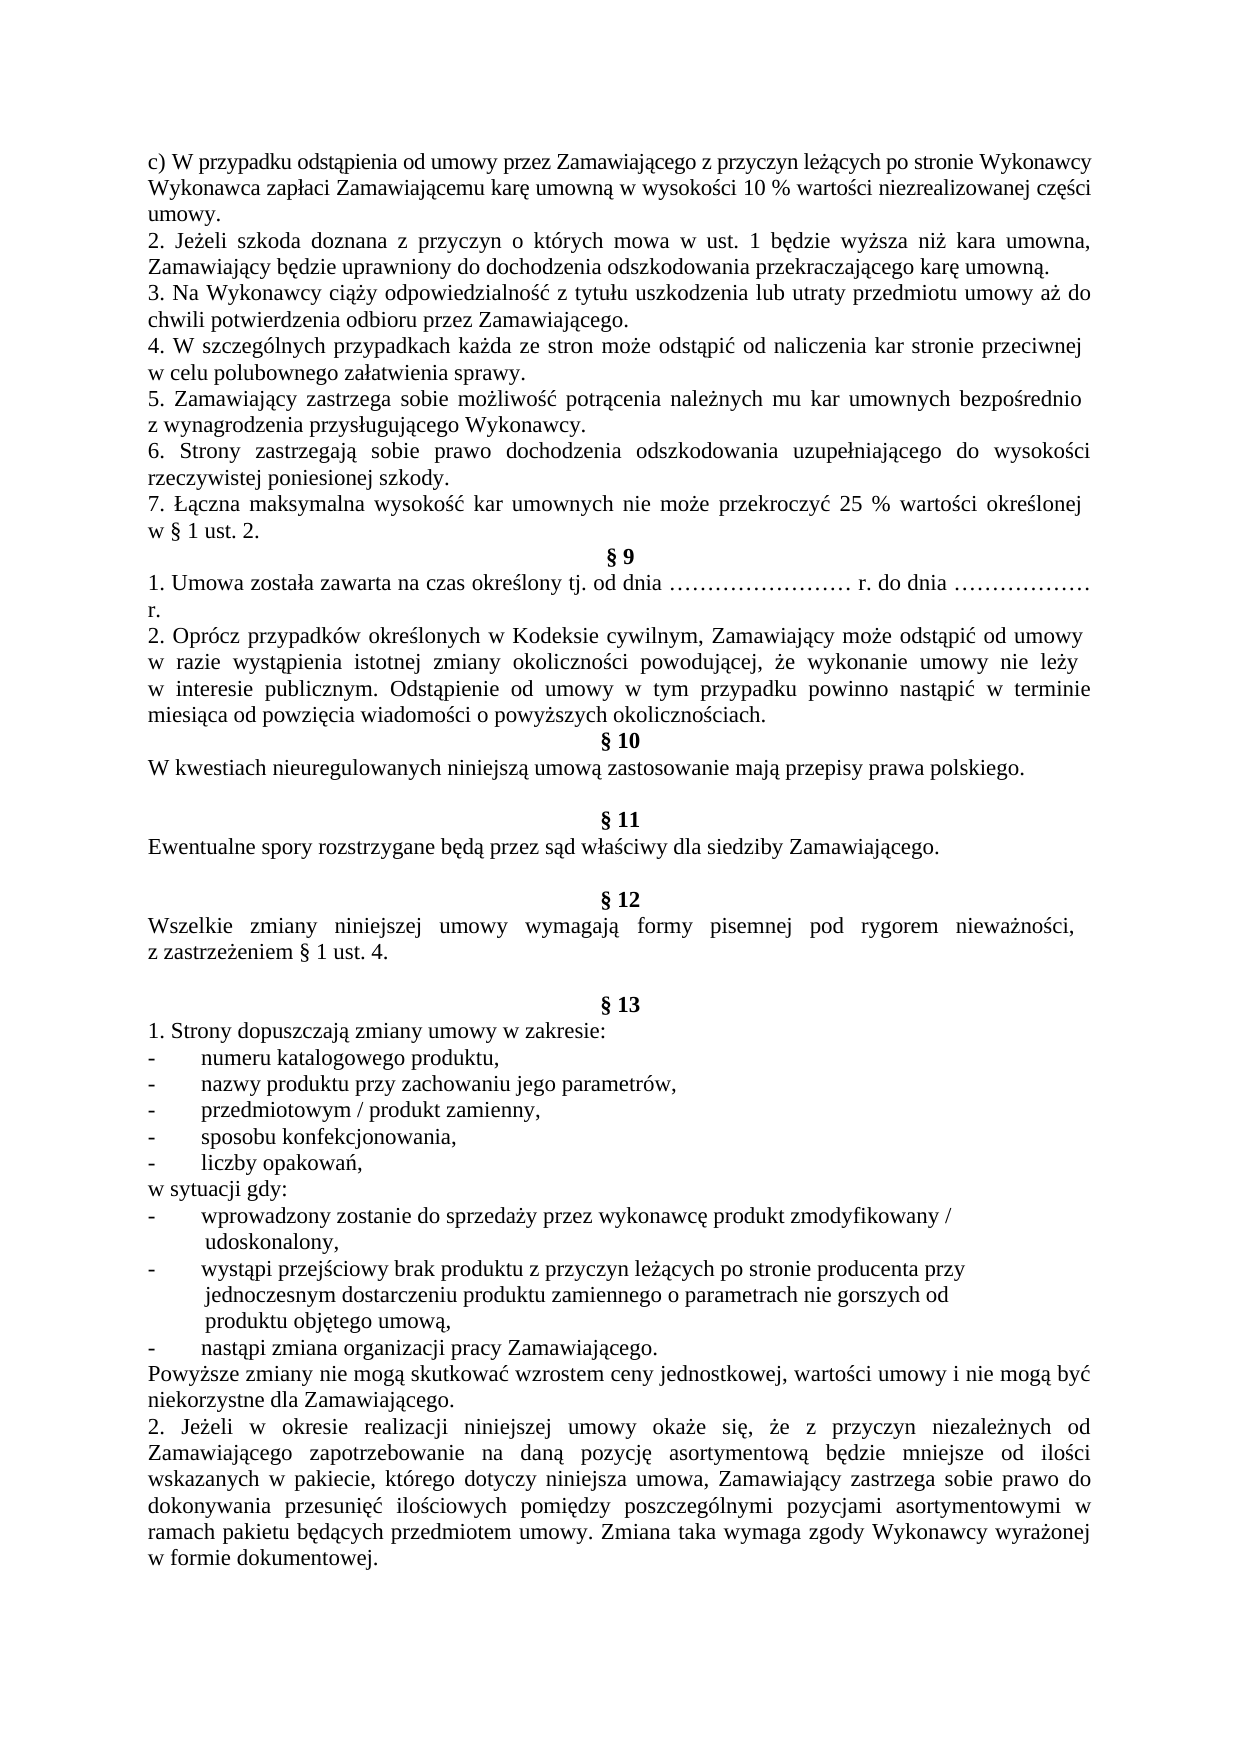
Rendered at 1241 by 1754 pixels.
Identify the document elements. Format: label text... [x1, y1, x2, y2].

text - wystąpi przejściowy brak produktu z przyczyn leżących po stronie producenta przy [148, 1254, 1092, 1281]
text § 13 [148, 991, 1092, 1017]
text 1. Umowa została zawarta na czas określony tj. od dnia …………………… r. do dnia ……………… r. [148, 569, 1092, 622]
text Wszelkie zmiany niniejszej umowy wymagają formy pisemnej pod rygorem nieważności, z zastrzeżeniem § 1 ust. 4. [148, 912, 1092, 965]
text 4. W szczególnych przypadkach każda ze stron może odstąpić od naliczenia kar stronie przeciwnej w celu polubownego załatwienia sprawy. [148, 332, 1092, 385]
text 5. Zamawiający zastrzega sobie możliwość potrącenia należnych mu kar umownych bezpośrednio z wynagrodzenia przysługującego Wykonawcy. [148, 385, 1092, 438]
text udoskonalony, [148, 1228, 1092, 1254]
text Ewentualne spory rozstrzygane będą przez sąd właściwy dla siedziby Zamawiającego. [148, 833, 1092, 859]
text - sposobu konfekcjonowania, [148, 1123, 1092, 1149]
text - nazwy produktu przy zachowaniu jego parametrów, [148, 1070, 1092, 1096]
text 3. Na Wykonawcy ciąży odpowiedzialność z tytułu uszkodzenia lub utraty przedmiotu umowy aż do chwili potwierdzenia odbioru przez Zamawiającego. [148, 279, 1092, 332]
text § 11 [148, 780, 1092, 833]
text jednoczesnym dostarczeniu produktu zamiennego o parametrach nie gorszych od [148, 1281, 1092, 1307]
text - przedmiotowym / produkt zamienny, [148, 1096, 1092, 1123]
text c) W przypadku odstąpienia od umowy przez Zamawiającego z przyczyn leżących po stronie Wykonawcy Wykonawca zapłaci Zamawiającemu karę umowną w wysokości 10 % wartości niezrealizowanej części umowy. [148, 148, 1092, 227]
text - numeru katalogowego produktu, [148, 1044, 1092, 1070]
text - wprowadzony zostanie do sprzedaży przez wykonawcę produkt zmodyfikowany / [148, 1202, 1092, 1228]
text § 10 [148, 727, 1092, 754]
text 6. Strony zastrzegają sobie prawo dochodzenia odszkodowania uzupełniającego do wysokości rzeczywistej poniesionej szkody. [148, 438, 1092, 490]
text - nastąpi zmiana organizacji pracy Zamawiającego. [148, 1334, 1092, 1360]
text produktu objętego umową, [148, 1307, 1092, 1334]
text § 9 [148, 543, 1092, 569]
text 2. Jeżeli szkoda doznana z przyczyn o których mowa w ust. 1 będzie wyższa niż kara umowna, Zamawiający będzie uprawniony do dochodzenia odszkodowania przekraczającego karę umowną. [148, 227, 1092, 279]
text w sytuacji gdy: [148, 1176, 1092, 1202]
text 2. Jeżeli w okresie realizacji niniejszej umowy okaże się, że z przyczyn niezależnych od Zamawiającego zapotrzebowanie na daną pozycję asortymentową będzie mniejsze od ilości wskazanych w pakiecie, którego dotyczy niniejsza umowa, Zamawiający zastrzega sobie prawo do dokonywania przesunięć ilościowych pomiędzy poszczególnymi pozycjami asortymentowymi w ramach pakietu będących przedmiotem umowy. Zmiana taka wymaga zgody Wykonawcy wyrażonej w formie dokumentowej. [148, 1413, 1092, 1571]
text - liczby opakowań, [148, 1149, 1092, 1176]
text 1. Strony dopuszczają zmiany umowy w zakresie: [148, 1017, 1092, 1044]
text § 12 [148, 886, 1092, 912]
text 2. Oprócz przypadków określonych w Kodeksie cywilnym, Zamawiający może odstąpić od umowy w razie wystąpienia istotnej zmiany okoliczności powodującej, że wykonanie umowy nie leży w interesie publicznym. Odstąpienie od umowy w tym przypadku powinno nastąpić w terminie miesiąca od powzięcia wiadomości o powyższych okolicznościach. [148, 622, 1092, 727]
text W kwestiach nieuregulowanych niniejszą umową zastosowanie mają przepisy prawa polskiego. [148, 754, 1092, 780]
text 7. Łączna maksymalna wysokość kar umownych nie może przekroczyć 25 % wartości określonej w § 1 ust. 2. [148, 490, 1092, 543]
text Powyższe zmiany nie mogą skutkować wzrostem ceny jednostkowej, wartości umowy i nie mogą być niekorzystne dla Zamawiającego. [148, 1360, 1092, 1413]
